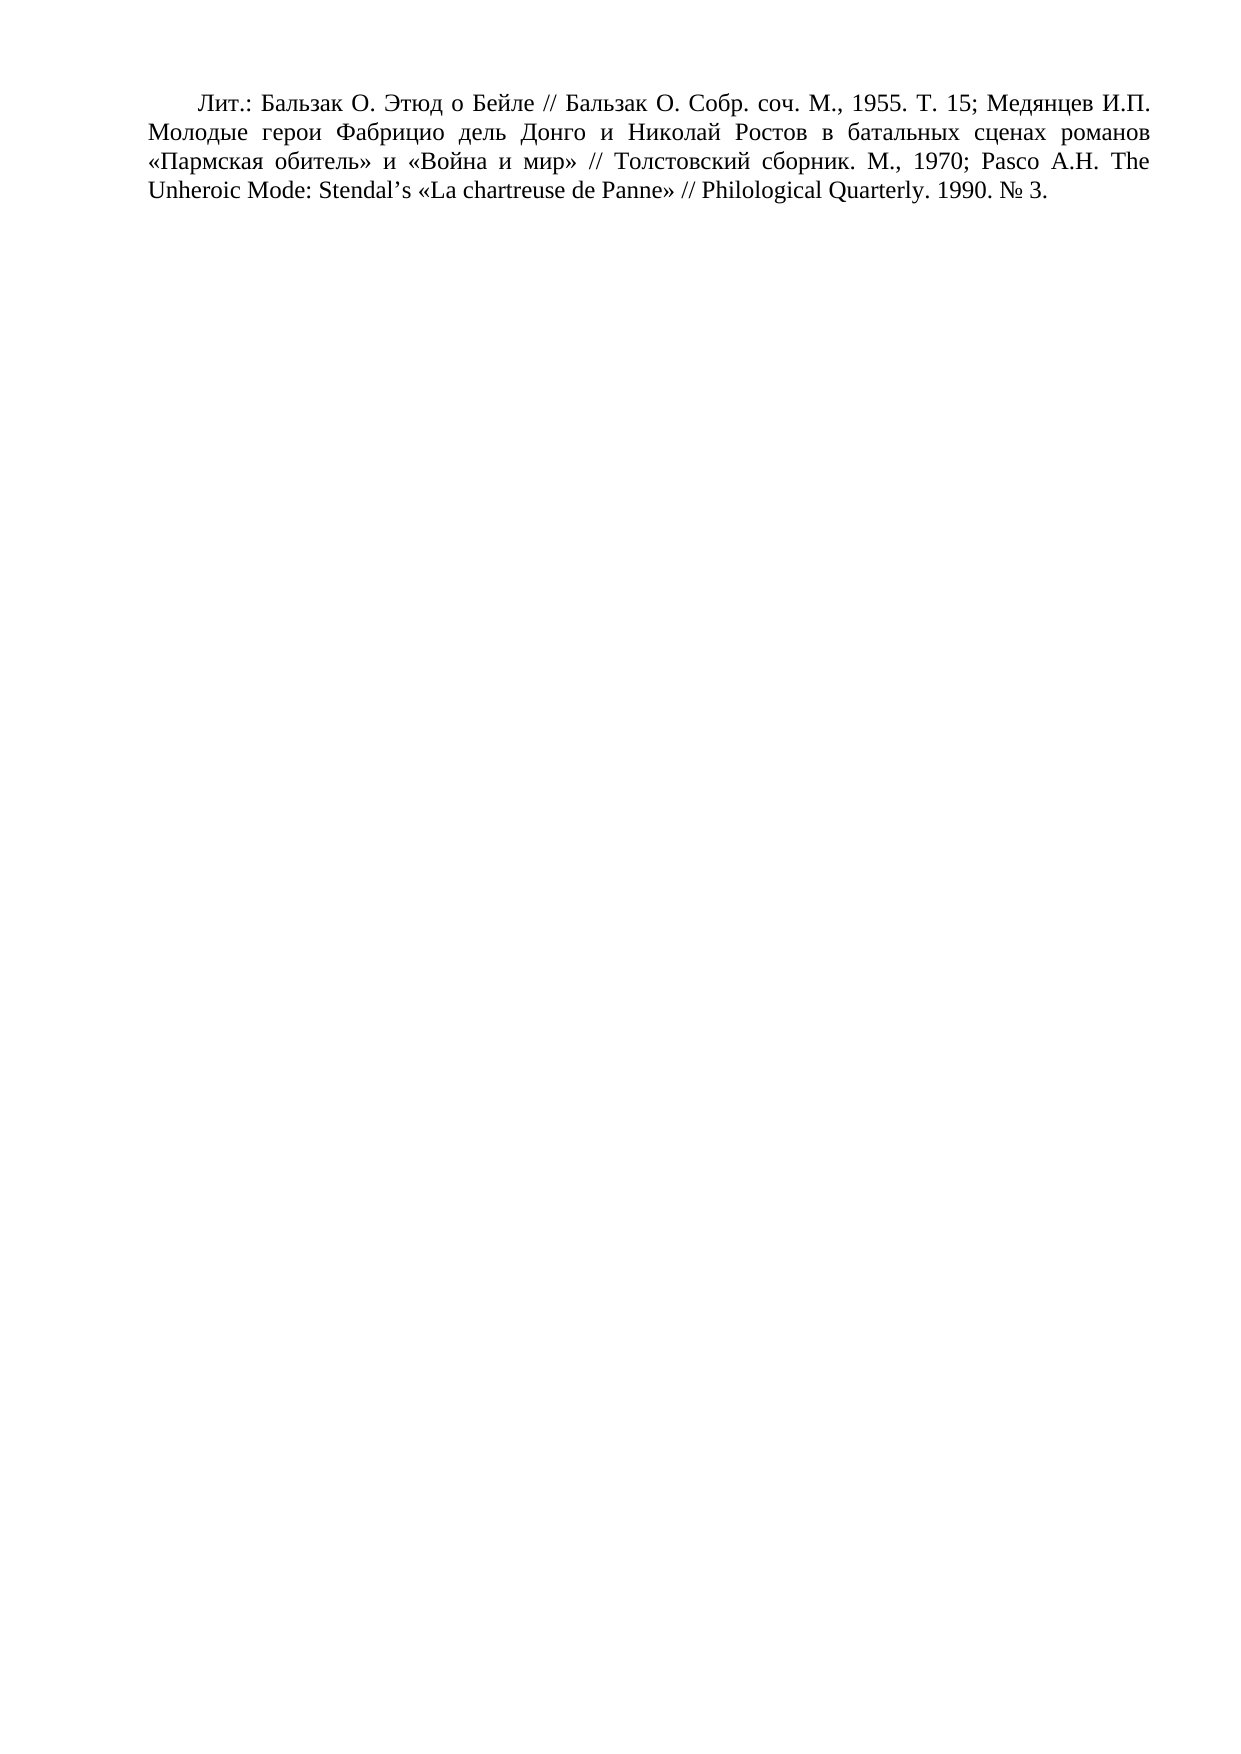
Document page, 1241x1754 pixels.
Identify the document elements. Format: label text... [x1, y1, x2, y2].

text Лит.: Бальзак О. Этюд о Бейле // Бальзак О. Собр. соч. М., 1955. Т. 15; Медянцев И.П. Молодые герои Фабрицио дель Донго и Николай Ростов в батальных сценах романов «Пармская обитель» и «Война и мир» // Толстовский сборник. М., 1970; Pasco A.H. The Unheroic Mode: Stendal’s «La chartreuse de Panne» // Philological Quarterly. 1990. № 3. [148, 88, 1152, 203]
